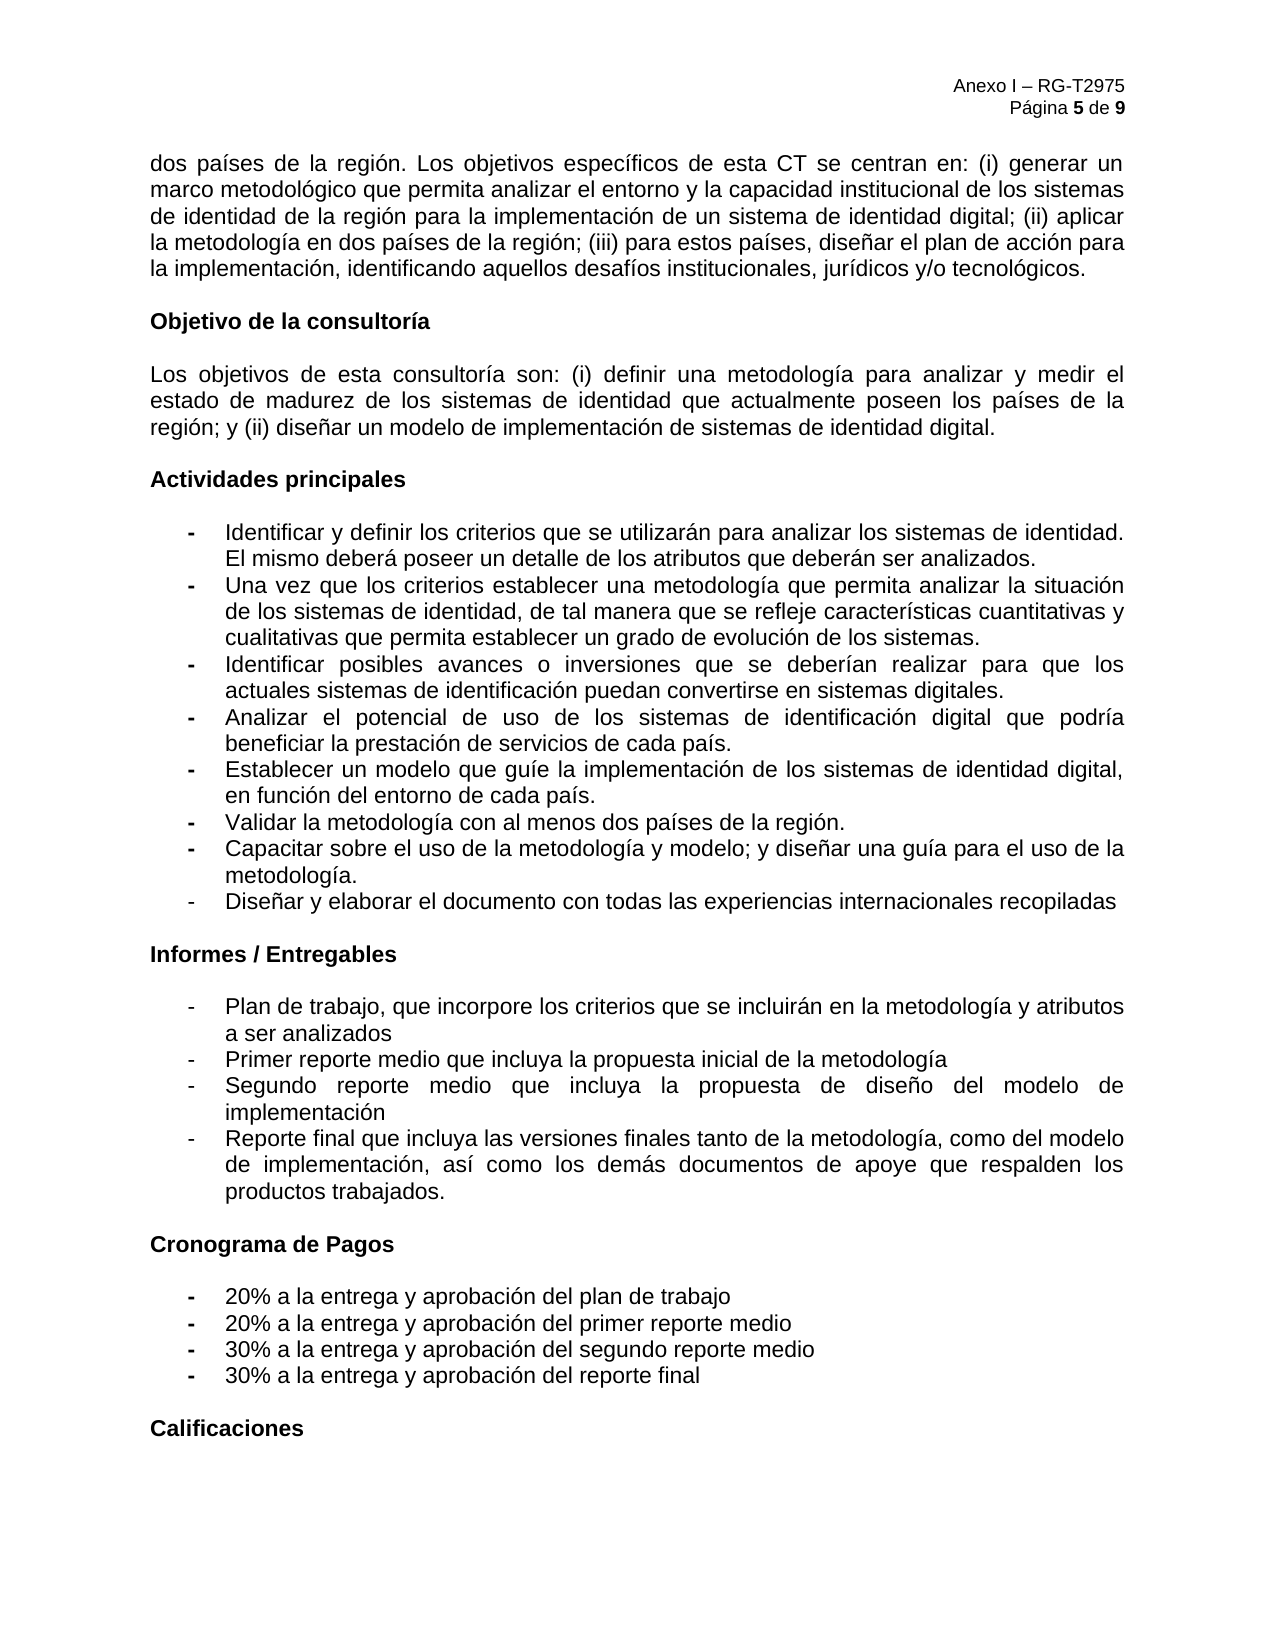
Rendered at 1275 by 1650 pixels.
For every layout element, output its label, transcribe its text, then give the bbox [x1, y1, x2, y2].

text Cronograma de Pagos [150, 1231, 1125, 1257]
list Una vez que los criterios establecer una metodología que permita analizar la situación de los sistemas de identidad, de tal manera que se refleje características cuantitativas y cualitativas que permita establecer un grado de evolución de los sistemas. [187, 572, 1125, 651]
text Informes / Entregables [150, 941, 1125, 967]
list Identificar posibles avances o inversiones que se deberían realizar para que los actuales sistemas de identificación puedan convertirse en sistemas digitales. [187, 651, 1125, 703]
list Diseñar y elaborar el documento con todas las experiencias internacionales recopiladas [187, 888, 1125, 914]
text Calificaciones [150, 1415, 1125, 1441]
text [150, 150, 1125, 282]
list Validar la metodología con al menos dos países de la región. [187, 809, 1125, 835]
list 20% a la entrega y aprobación del primer reporte medio [187, 1309, 1125, 1336]
list Plan de trabajo, que incorpore los criterios que se incluirán en la metodología y atributos a ser analizados [187, 993, 1125, 1046]
list Segundo reporte medio que incluya la propuesta de diseño del modelo de implementación [187, 1072, 1125, 1125]
list Analizar el potencial de uso de los sistemas de identificación digital que podría beneficiar la prestación de servicios de cada país. [187, 703, 1125, 756]
list 30% a la entrega y aprobación del reporte final [187, 1362, 1125, 1389]
list Primer reporte medio que incluya la propuesta inicial de la metodología [187, 1046, 1125, 1072]
list Identificar y definir los criterios que se utilizarán para analizar los sistemas de identidad. El mismo deberá poseer un detalle de los atributos que deberán ser analizados. [187, 519, 1125, 572]
list Establecer un modelo que guíe la implementación de los sistemas de identidad digital, en función del entorno de cada país. [187, 756, 1125, 809]
text Los objetivos de esta consultoría son: (i) definir una metodología para analizar y medir el estado de madurez de los sistemas de identidad que actualmente poseen los países de la región; y (ii) diseñar un modelo de implementación de sistemas de identidad digital. [150, 361, 1125, 440]
list 30% a la entrega y aprobación del segundo reporte medio [187, 1336, 1125, 1362]
text Actividades principales [150, 466, 1125, 493]
list 20% a la entrega y aprobación del plan de trabajo [187, 1283, 1125, 1309]
list Reporte final que incluya las versiones finales tanto de la metodología, como del modelo de implementación, así como los demás documentos de apoye que respalden los productos trabajados. [187, 1125, 1125, 1204]
text Objetivo de la consultoría [150, 308, 1125, 334]
list Capacitar sobre el uso de la metodología y modelo; y diseñar una guía para el uso de la metodología. [187, 835, 1125, 888]
